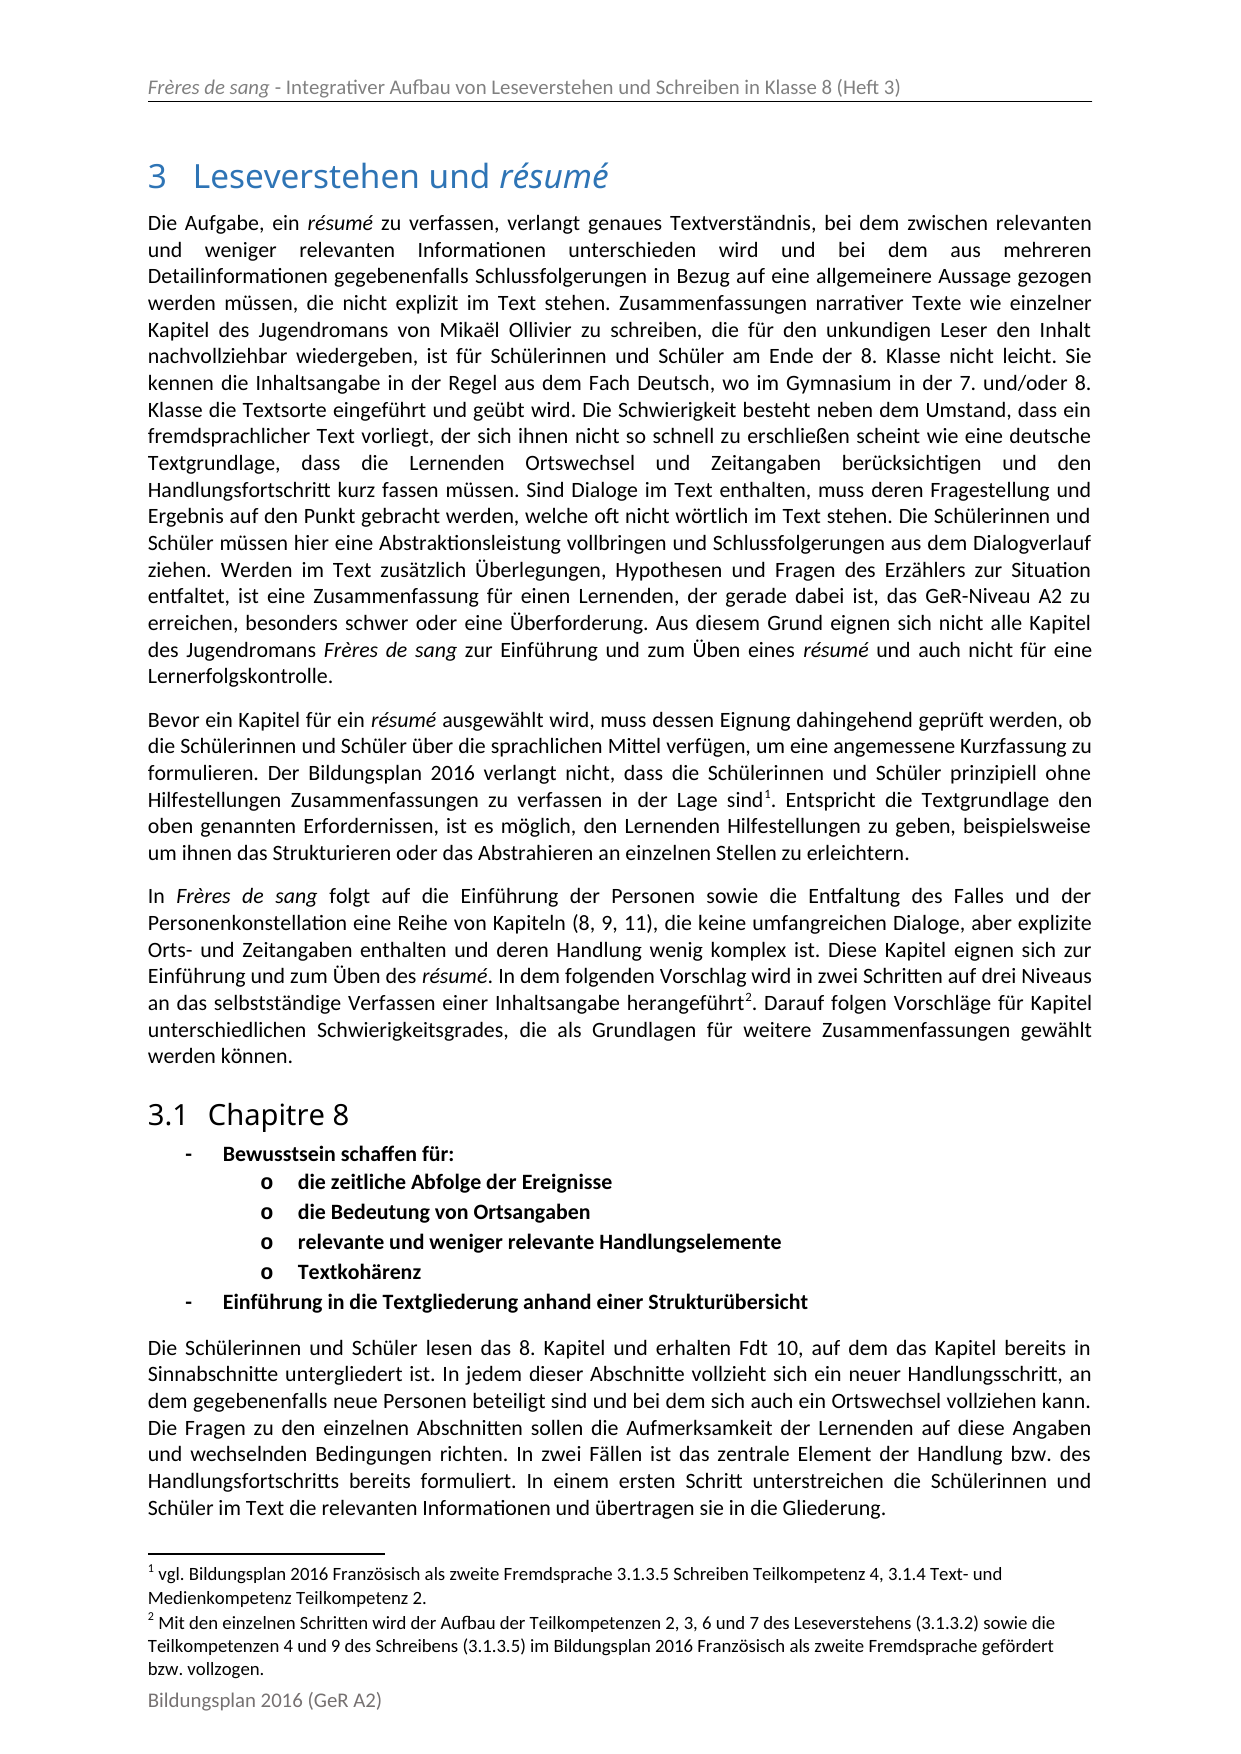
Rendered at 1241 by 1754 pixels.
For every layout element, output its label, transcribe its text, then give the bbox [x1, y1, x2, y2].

text Bevor ein Kapitel für ein résumé ausgewählt wird, muss dessen Eignung dahingehend geprüft werden, ob die Schülerinnen und Schüler über die sprachlichen Mittel verfügen, um eine angemessene Kurzfassung zu formulieren. Der Bildungsplan 2016 verlangt nicht, dass die Schülerinnen und Schüler prinzipiell ohne Hilfestellungen Zusammenfassungen zu verfassen in der Lage sind. Entspricht die Textgrundlage den oben genannten Erfordernissen, ist es möglich, den Lernenden Hilfestellungen zu geben, beispielsweise um ihnen das Strukturieren oder das Abstrahieren an einzelnen Stellen zu erleichtern. [148, 706, 1092, 866]
text Die Aufgabe, ein résumé zu verfassen, verlangt genaues Textverständnis, bei dem zwischen relevanten und weniger relevanten Informationen unterschieden wird und bei dem aus mehreren Detailinformationen gegebenenfalls Schlussfolgerungen in Bezug auf eine allgemeinere Aussage gezogen werden müssen, die nicht explizit im Text stehen. Zusammenfassungen narrativer Texte wie einzelner Kapitel des Jugendromans von Mikaël Ollivier zu schreiben, die für den unkundigen Leser den Inhalt nachvollziehbar wiedergeben, ist für Schülerinnen und Schüler am Ende der 8. Klasse nicht leicht. Sie kennen die Inhaltsangabe in der Regel aus dem Fach Deutsch, wo im Gymnasium in der 7. und/oder 8. Klasse die Textsorte eingeführt und geübt wird. Die Schwierigkeit besteht neben dem Umstand, dass ein fremdsprachlicher Text vorliegt, der sich ihnen nicht so schnell zu erschließen scheint wie eine deutsche Textgrundlage, dass die Lernenden Ortswechsel und Zeitangaben berücksichtigen und den Handlungsfortschritt kurz fassen müssen. Sind Dialoge im Text enthalten, muss deren Fragestellung und Ergebnis auf den Punkt gebracht werden, welche oft nicht wörtlich im Text stehen. Die Schülerinnen und Schüler müssen hier eine Abstraktionsleistung vollbringen und Schlussfolgerungen aus dem Dialogverlauf ziehen. Werden im Text zusätzlich Überlegungen, Hypothesen und Fragen des Erzählers zur Situation entfaltet, ist eine Zusammenfassung für einen Lernenden, der gerade dabei ist, das GeR-Niveau A2 zu erreichen, besonders schwer oder eine Überforderung. Aus diesem Grund eignen sich nicht alle Kapitel des Jugendromans Frères de sang zur Einführung und zum Üben eines résumé und auch nicht für eine Lernerfolgskontrolle. [148, 209, 1092, 689]
subtitle Leseverstehen und résumé [148, 152, 1092, 198]
list die Bedeutung von Ortsangaben [260, 1198, 1092, 1226]
list Bewusstsein schaffen für: [185, 1140, 1092, 1166]
list die zeitliche Abfolge der Ereignisse [260, 1168, 1092, 1196]
list relevante und weniger relevante Handlungselemente [260, 1228, 1092, 1256]
subtitle Chapitre 8 [148, 1094, 1092, 1134]
text In Frères de sang folgt auf die Einführung der Personen sowie die Entfaltung des Falles und der Personenkonstellation eine Reihe von Kapiteln (8, 9, 11), die keine umfangreichen Dialoge, aber explizite Orts- und Zeitangaben enthalten und deren Handlung wenig komplex ist. Diese Kapitel eignen sich zur Einführung und zum Üben des résumé. In dem folgenden Vorschlag wird in zwei Schritten auf drei Niveaus an das selbstständige Verfassen einer Inhaltsangabe herangeführt. Darauf folgen Vorschläge für Kapitel unterschiedlichen Schwierigkeitsgrades, die als Grundlagen für weitere Zusammenfassungen gewählt werden können. [148, 882, 1092, 1069]
list Textkohärenz [260, 1258, 1092, 1286]
list Einführung in die Textgliederung anhand einer Strukturübersicht [185, 1288, 1092, 1315]
text Die Schülerinnen und Schüler lesen das 8. Kapitel und erhalten Fdt 10, auf dem das Kapitel bereits in Sinnabschnitte untergliedert ist. In jedem dieser Abschnitte vollzieht sich ein neuer Handlungsschritt, an dem gegebenenfalls neue Personen beteiligt sind und bei dem sich auch ein Ortswechsel vollziehen kann. Die Fragen zu den einzelnen Abschnitten sollen die Aufmerksamkeit der Lernenden auf diese Angaben und wechselnden Bedingungen richten. In zwei Fällen ist das zentrale Element der Handlung bzw. des Handlungsfortschritts bereits formuliert. In einem ersten Schritt unterstreichen die Schülerinnen und Schüler im Text die relevanten Informationen und übertragen sie in die Gliederung. [148, 1334, 1092, 1521]
